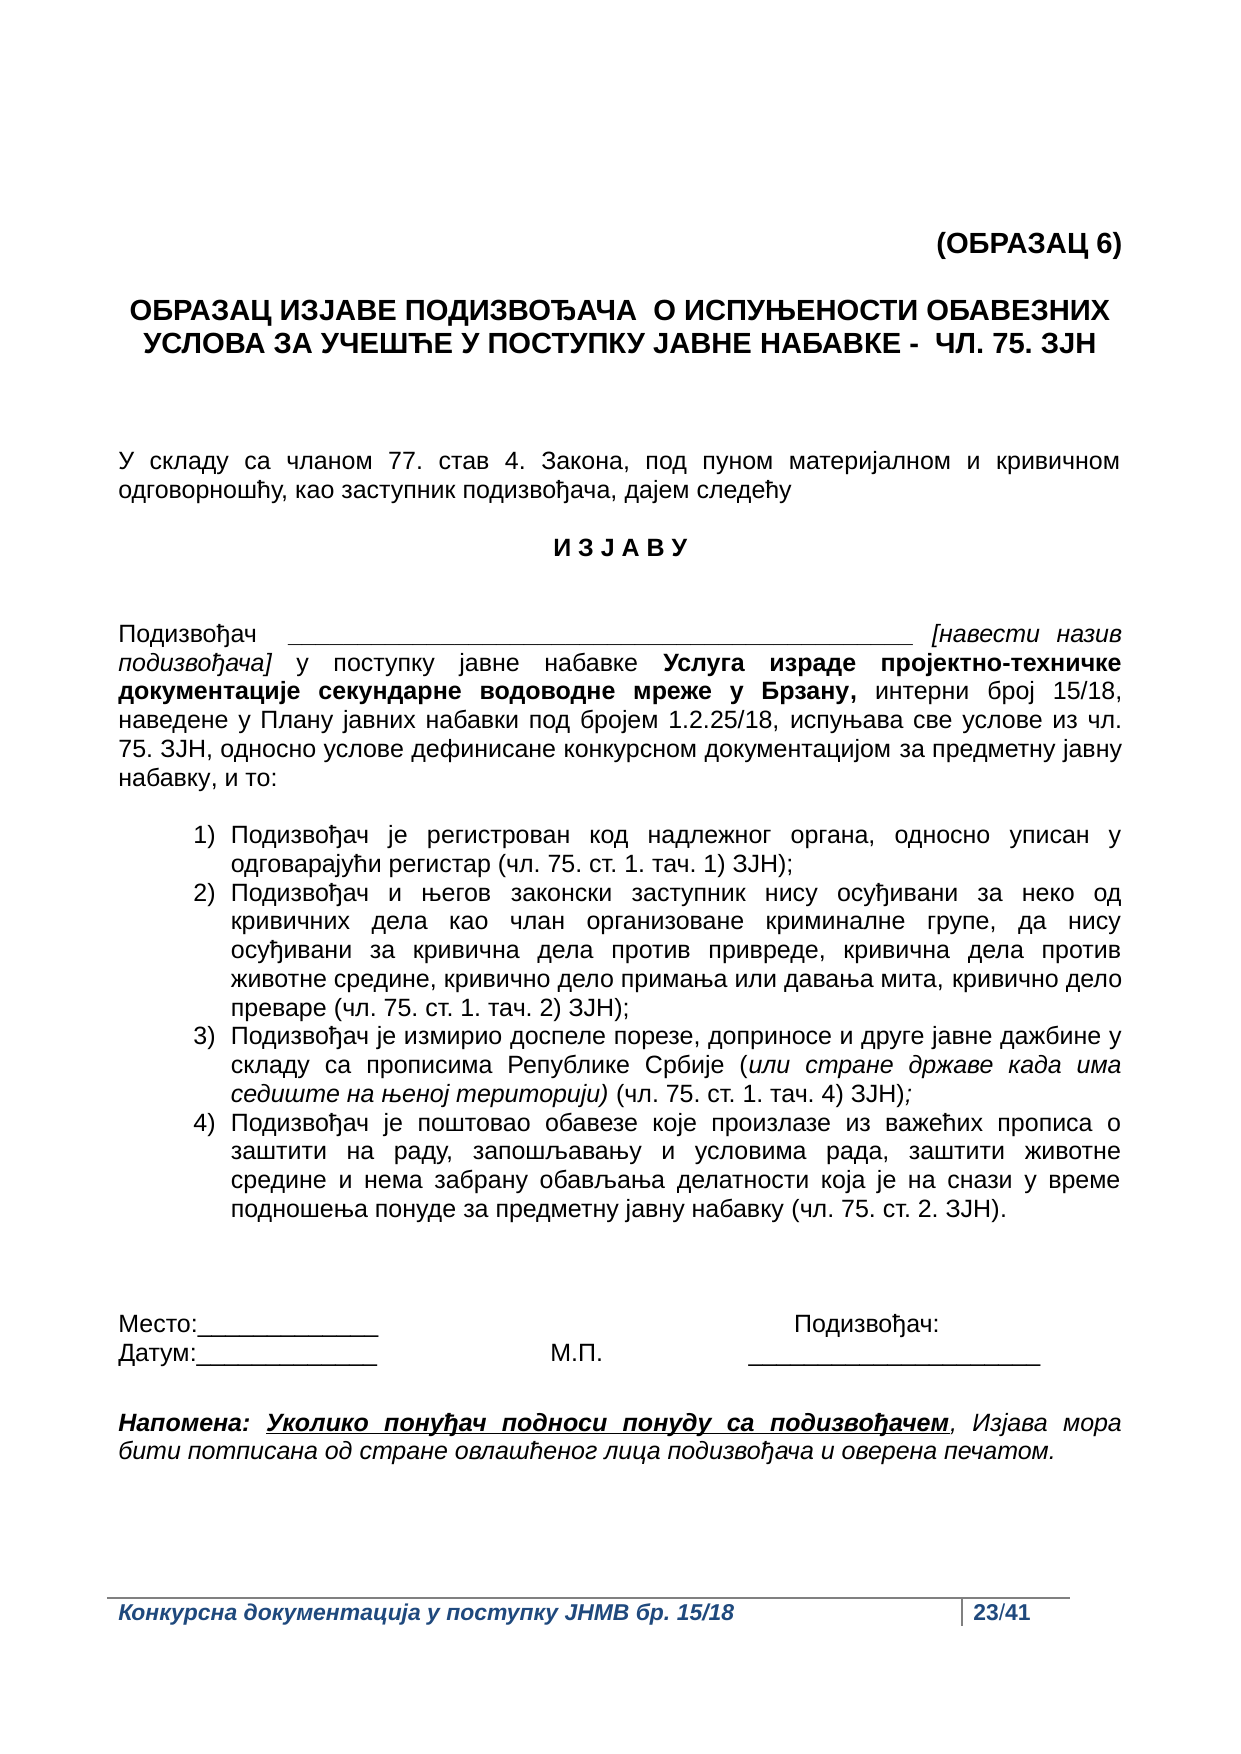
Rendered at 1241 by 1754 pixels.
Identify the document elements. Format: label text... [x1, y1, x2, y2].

text Подизвођач _____________________________________________ [навести назив подизвођача] у поступку јавне набавке Услуга израде пројектно-техничке документације секундарне водоводне мреже у Брзану, интерни број 15/18, наведене у Плану јавних набавки под бројем 1.2.25/18, испуњава све услове из чл. 75. ЗЈН, односно услове дефинисане конкурсном документацијом за предметну јавну набавку, и то: [118, 619, 1122, 791]
list Подизвођач и његов законски заступник нису осуђивани за неко од кривичних дела као члан организоване криминалне групе, да нису осуђивани за кривична дела против привреде, кривична дела против животне средине, кривично дело примања или давања мита, кривично дело преваре (чл. 75. ст. 1. тач. 2) ЗЈН); [193, 878, 1122, 1021]
text Датум:_____________ М.П. _____________________ [118, 1338, 1122, 1366]
list Подизвођач је регистрован код надлежног органа, односно уписан у одговарајући регистар (чл. 75. ст. 1. тач. 1) ЗЈН); [193, 820, 1122, 878]
list Напомена: Уколико понуђач подноси понуду са подизвођачем, Изјава мора бити потписана од стране овлашћеног лица подизвођача и оверена печатом. [118, 1408, 1122, 1465]
list Подизвођач је измирио доспеле порезе, доприносе и друге јавне дажбине у складу са прописима Републике Србије (или стране државе када има седиште на њеној територији) (чл. 75. ст. 1. тач. 4) ЗЈН); [193, 1021, 1122, 1108]
text (ОБРАЗАЦ 6) [118, 226, 1122, 259]
text ОБРАЗАЦ ИЗЈАВЕ ПОДИЗВОЂАЧА О ИСПУЊЕНОСТИ ОБАВЕЗНИХ УСЛОВА ЗА УЧЕШЋЕ У ПОСТУПКУ ЈАВНЕ НАБАВКЕ - ЧЛ. 75. ЗЈН [118, 293, 1122, 360]
list Подизвођач је поштовао обавезе које произлазе из важећих прописа о заштити на раду, запошљавању и условима рада, заштити животне средине и нема забрану обављања делатности која је на снази у време подношења понуде за предметну јавну набавку (чл. 75. ст. 2. ЗЈН). [193, 1108, 1122, 1223]
text Место:_____________ Подизвођач: [118, 1309, 1122, 1338]
text У складу са чланом 77. став 4. Закона, под пуном материјалном и кривичном одговорношћу, као заступник подизвођача, дајем следећу [118, 446, 1122, 504]
text И З Ј А В У [118, 533, 1122, 561]
